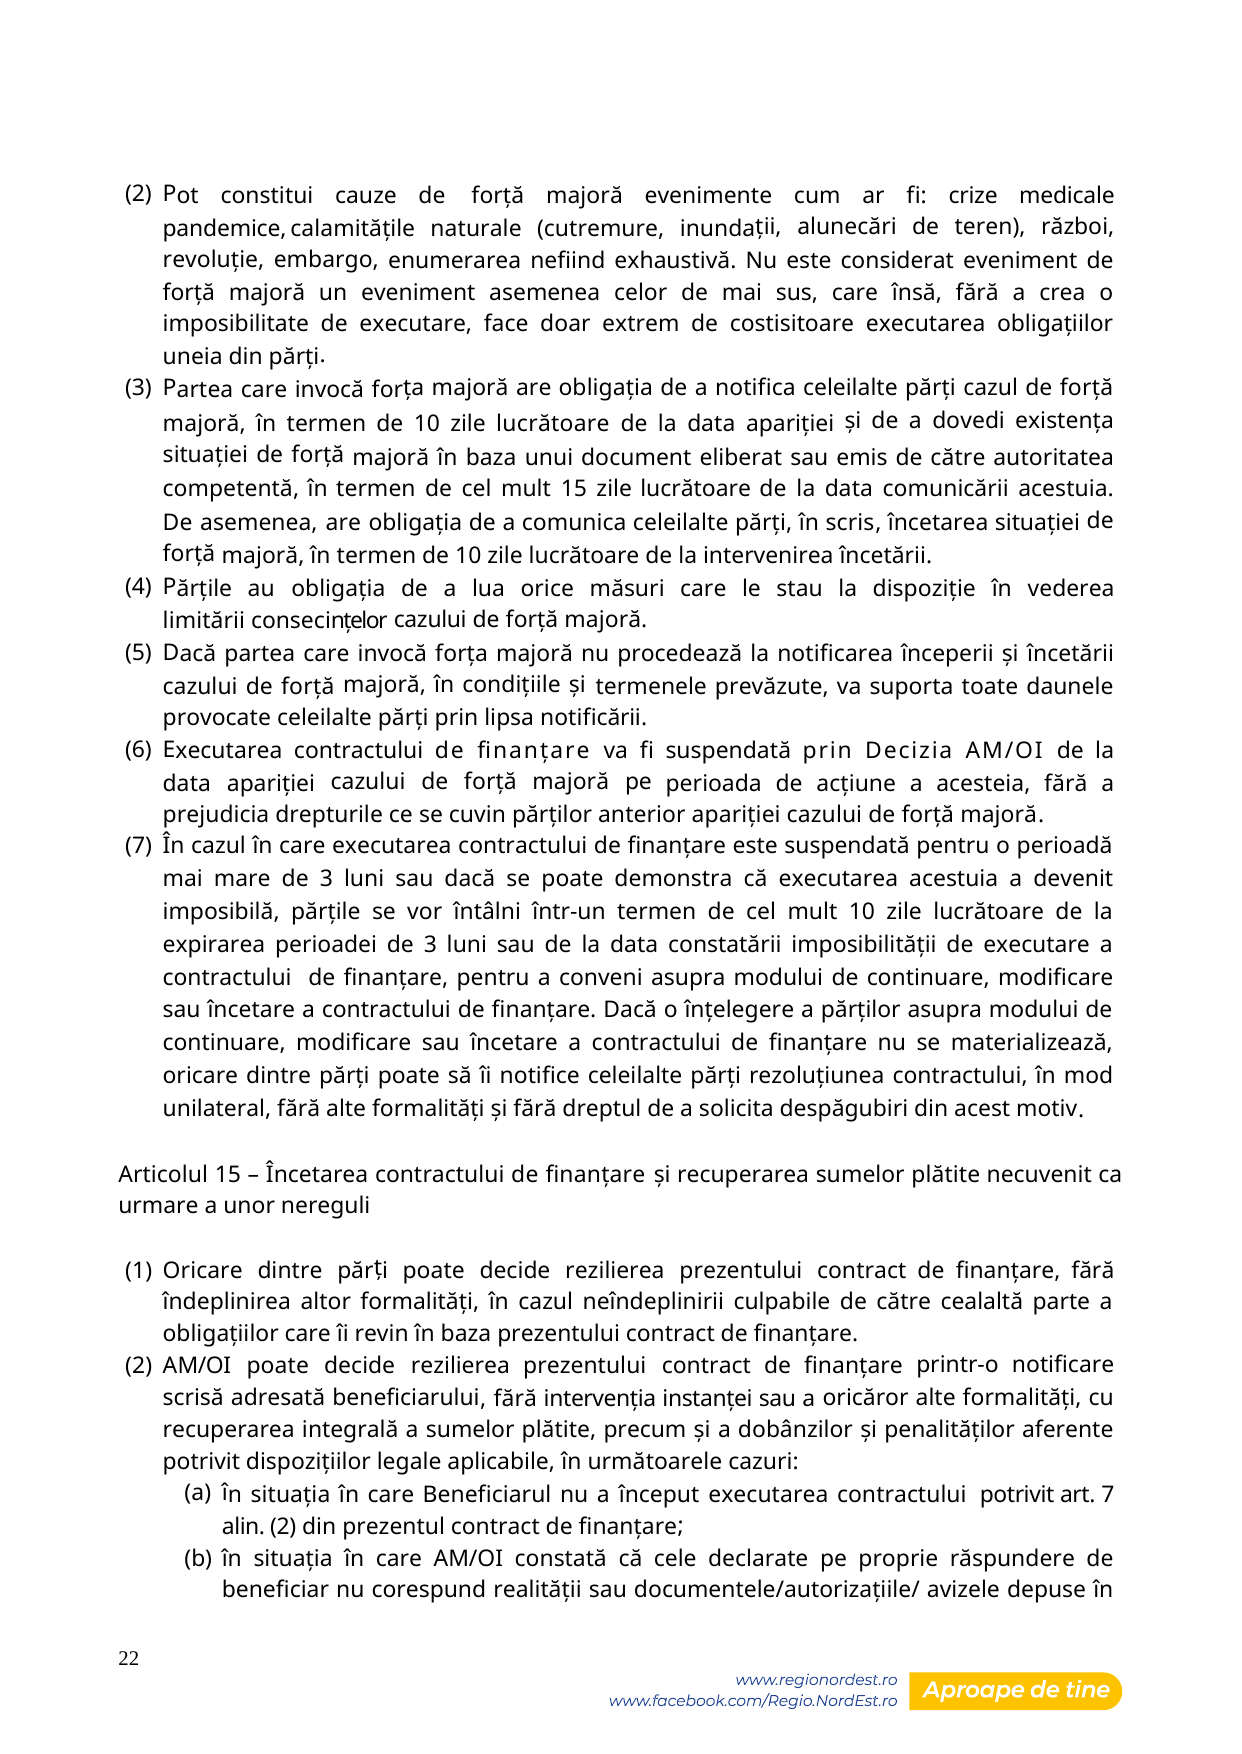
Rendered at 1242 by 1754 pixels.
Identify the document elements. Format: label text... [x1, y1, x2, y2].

list AM/OI poate decide rezilierea prezentului contract de finanțare printr-o notificare scrisă adresată beneficiarului, fără intervenția instanței sau a oricăror alte formalități, cu recuperarea integrală a sumelor plătite, precum și a dobânzilor și penalităților aferente potrivit dispozițiilor legale aplicabile, în următoarele cazuri: [125, 1348, 1114, 1476]
list În cazul în care executarea contractului de finanțare este suspendată pentru o perioadă mai mare de 3 luni sau dacă se poate demonstra că executarea acestuia a devenit imposibilă, părțile se vor întâlni într-un termen de cel mult 10 zile lucrătoare de la expirarea perioadei de 3 luni sau de la data constatării imposibilității de executare a contractului de finanțare, pentru a conveni asupra modului de continuare, modificare sau încetare a contractului de finanțare. Dacă o înțelegere a părților asupra modului de continuare, modificare sau încetare a contractului de finanțare nu se materializează, oricare dintre părți poate să îi notifice celeilalte părți rezoluțiunea contractului, în mod unilateral, fără alte formalități și fără dreptul de a solicita despăgubiri din acest motiv. [125, 829, 1114, 1125]
list Executarea contractului de finanțare va fi suspendată prin Decizia AM/OI de la data apariției cazului de forță majoră pe perioada de acțiune a acesteia, fără a prejudicia drepturile ce se cuvin părților anterior apariției cazului de forță majoră. [125, 732, 1114, 829]
text Articolul 15 – Încetarea contractului de finanțare și recuperarea sumelor plătite necuvenit ca urmare a unor nereguli [118, 1156, 1122, 1220]
list în situația în care Beneficiarul nu a început executarea contractului potrivit art. 7 alin. (2) din prezentul contract de finanțare; [184, 1476, 1114, 1542]
list Partea care invocă forța majoră are obligația de a notifica celeilalte părți cazul de forță majoră, în termen de 10 zile lucrătoare de la data apariției și de a dovedi existența situației de forță majoră în baza unui document eliberat sau emis de către autoritatea competentă, în termen de cel mult 15 zile lucrătoare de la data comunicării acestuia. De asemenea, are obligația de a comunica celeilalte părți, în scris, încetarea situației de forță majoră, în termen de 10 zile lucrătoare de la intervenirea încetării. [125, 371, 1114, 570]
list Dacă partea care invocă forța majoră nu procedează la notificarea începerii și încetării cazului de forță majoră, în condițiile și termenele prevăzute, va suporta toate daunele provocate celeilalte părți prin lipsa notificării. [125, 636, 1114, 732]
list Oricare dintre părți poate decide rezilierea prezentului contract de finanțare, fără îndeplinirea altor formalități, în cazul neîndeplinirii culpabile de către cealaltă parte a obligațiilor care îi revin în baza prezentului contract de finanțare. [125, 1251, 1114, 1348]
list Pot constitui cauze de forță majoră evenimente cum ar fi: crize medicale pandemice,calamitățile naturale (cutremure, inundații, alunecări de teren), război, revoluție, embargo, enumerarea nefiind exhaustivă. Nu este considerat eveniment de forță majoră un eveniment asemenea celor de mai sus, care însă, fără a crea o imposibilitate de executare, face doar extrem de costisitoare executarea obligațiilor uneia din părți. [125, 177, 1114, 371]
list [184, 1542, 1114, 1604]
list Părțile au obligația de a lua orice măsuri care le stau la dispoziție în vederea limitării consecințelor cazului de forță majoră. [125, 570, 1114, 636]
